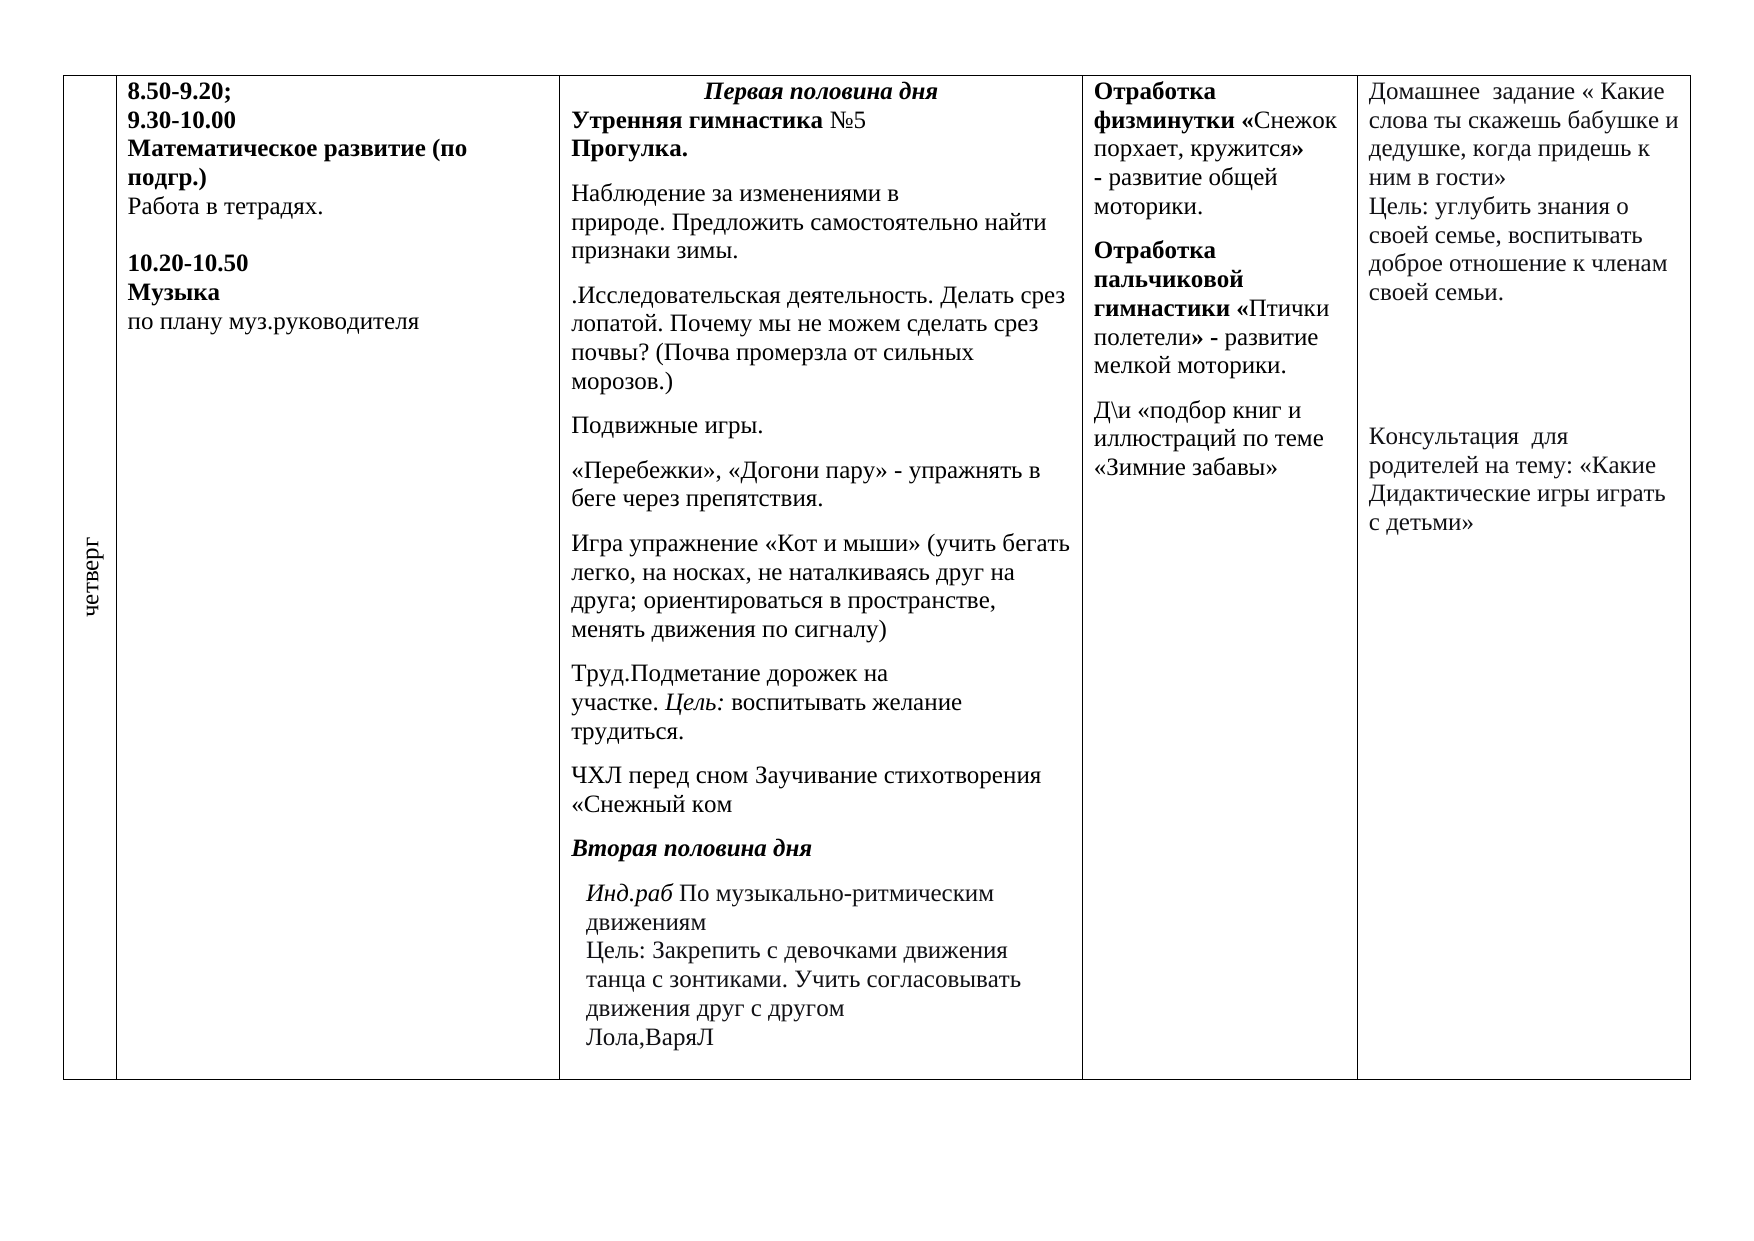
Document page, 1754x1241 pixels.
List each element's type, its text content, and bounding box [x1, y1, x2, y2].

table_cell Первая половина дня Утренняя гимнастика №5 Прогулка. Наблюдение за изменениями в природе. Предложить самостоятельно найти признаки зимы. .Исследовательская деятельность. Делать срез лопатой. Почему мы не можем сделать срез почвы? (Почва промерзла от сильных морозов.) Подвижные игры. «Перебежки», «Догони пару» - упражнять в беге через препятствия. Игра упражнение «Кот и мыши» (учить бегать легко, на носках, не наталкиваясь друг на друга; ориентироваться в пространстве, менять движения по сигналу) Труд.Подметание дорожек на участке. Цель: воспитывать желание трудиться. ЧХЛ перед сном Заучивание стихотворения «Снежный ком Вторая половина дня Инд.раб По музыкально-ритмическим движениям Цель: Закрепить с девочками движения танца с зонтиками. Учить согласовывать движения друг с другом Лола,ВаряЛ [560, 76, 1082, 1079]
table_cell 8.50-9.20; 9.30-10.00 Математическое развитие (по подгр.) Работа в тетрадях. 10.20-10.50 Музыка по плану муз.руководителя [117, 76, 559, 1079]
table_cell Домашнее задание « Какие слова ты скажешь бабушке и дедушке, когда придешь к ним в гости» Цель: углубить знания о своей семье, воспитывать доброе отношение к членам своей семьи. Консультация для родителей на тему: «Какие Дидактические игры играть с детьми» [1358, 76, 1690, 1079]
table_cell Отработка физминутки «Снежок порхает, кружится» - развитие общей моторики. Отработка пальчиковой гимнастики «Птички полетели» - развитие мелкой моторики. Д\и «подбор книг и иллюстраций по теме «Зимние забавы» [1083, 76, 1357, 1079]
table_cell четверг [64, 76, 116, 1079]
